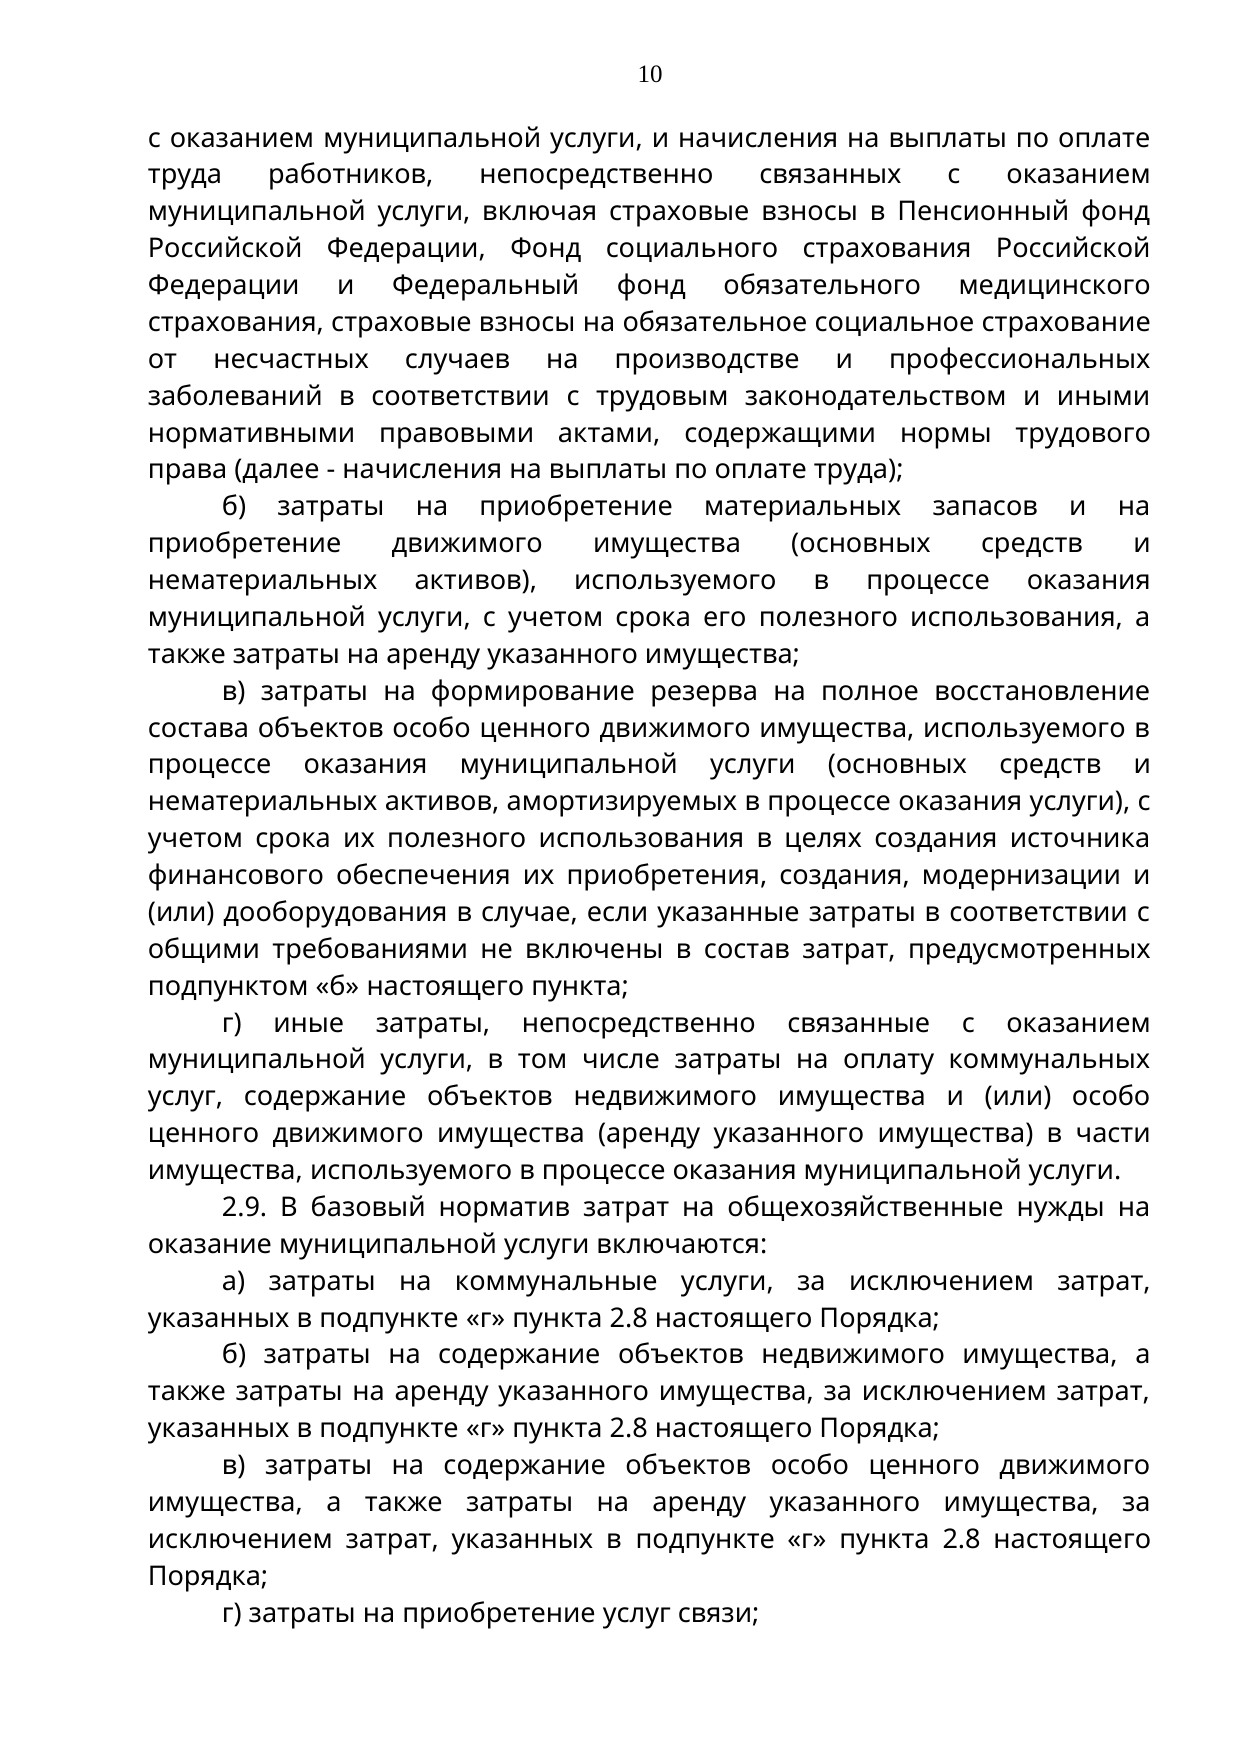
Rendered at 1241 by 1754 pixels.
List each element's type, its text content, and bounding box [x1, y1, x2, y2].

text г) иные затраты, непосредственно связанные с оказанием муниципальной услуги, в том числе затраты на оплату коммунальных услуг, содержание объектов недвижимого имущества и (или) особо ценного движимого имущества (аренду указанного имущества) в части имущества, используемого в процессе оказания муниципальной услуги. [148, 1003, 1152, 1187]
text в) затраты на формирование резерва на полное восстановление состава объектов особо ценного движимого имущества, используемого в процессе оказания муниципальной услуги (основных средств и нематериальных активов, амортизируемых в процессе оказания услуги), с учетом срока их полезного использования в целях создания источника финансового обеспечения их приобретения, создания, модернизации и (или) дооборудования в случае, если указанные затраты в соответствии с общими требованиями не включены в состав затрат, предусмотренных подпунктом «б» настоящего пункта; [148, 671, 1152, 1003]
text б) затраты на приобретение материальных запасов и на приобретение движимого имущества (основных средств и нематериальных активов), используемого в процессе оказания муниципальной услуги, с учетом срока его полезного использования, а также затраты на аренду указанного имущества; [148, 487, 1152, 671]
text в) затраты на содержание объектов особо ценного движимого имущества, а также затраты на аренду указанного имущества, за исключением затрат, указанных в подпункте «г» пункта 2.8 настоящего Порядка; [148, 1446, 1152, 1593]
text б) затраты на содержание объектов недвижимого имущества, а также затраты на аренду указанного имущества, за исключением затрат, указанных в подпункте «г» пункта 2.8 настоящего Порядка; [148, 1335, 1152, 1446]
text г) затраты на приобретение услуг связи; [148, 1593, 1152, 1630]
text 2.9. В базовый норматив затрат на общехозяйственные нужды на оказание муниципальной услуги включаются: [148, 1187, 1152, 1261]
text а) затраты на коммунальные услуги, за исключением затрат, указанных в подпункте «г» пункта 2.8 настоящего Порядка; [148, 1261, 1152, 1335]
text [148, 118, 1152, 487]
